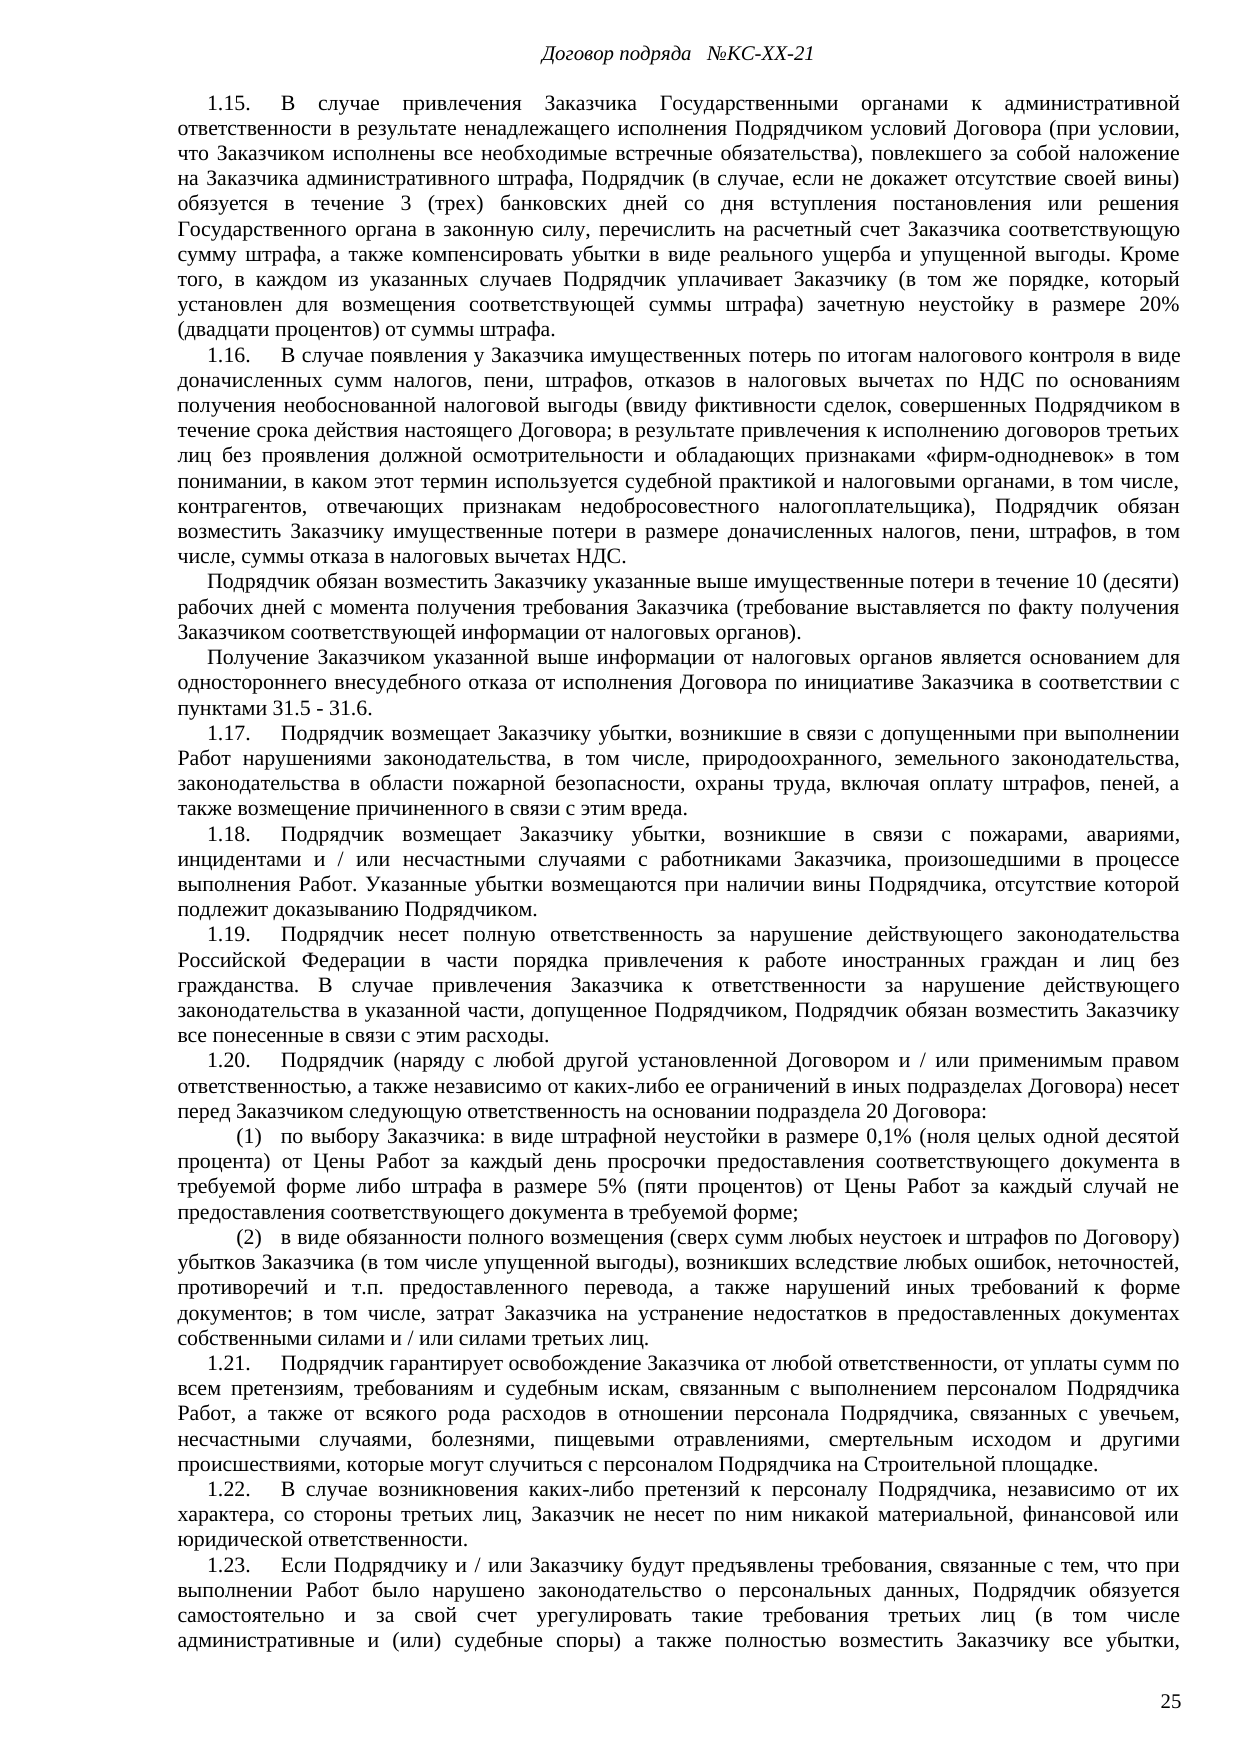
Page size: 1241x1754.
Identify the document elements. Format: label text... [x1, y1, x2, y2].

text по выбору Заказчика: в виде штрафной неустойки в размере 0,1% (ноля целых одной десятой процента) от Цены Работ за каждый день просрочки предоставления соответствующего документа в требуемой форме либо штрафа в размере 5% (пяти процентов) от Цены Работ за каждый случай не предоставления соответствующего документа в требуемой форме; [177, 1123, 1181, 1224]
text Подрядчик (наряду с любой другой установленной Договором и / или применимым правом ответственностью, а также независимо от каких-либо ее ограничений в иных подразделах Договора) несет перед Заказчиком следующую ответственность на основании подраздела 20 Договора: [177, 1047, 1181, 1123]
text Подрядчик несет полную ответственность за нарушение действующего законодательства Российской Федерации в части порядка привлечения к работе иностранных граждан и лиц без гражданства. В случае привлечения Заказчика к ответственности за нарушение действующего законодательства в указанной части, допущенное Подрядчиком, Подрядчик обязан возместить Заказчику все понесенные в связи с этим расходы. [177, 921, 1181, 1047]
text В случае привлечения Заказчика Государственными органами к административной ответственности в результате ненадлежащего исполнения Подрядчиком условий Договора (при условии, что Заказчиком исполнены все необходимые встречные обязательства), повлекшего за собой наложение на Заказчика административного штрафа, Подрядчик (в случае, если не докажет отсутствие своей вины) обязуется в течение 3 (трех) банковских дней со дня вступления постановления или решения Государственного органа в законную силу, перечислить на расчетный счет Заказчика соответствующую сумму штрафа, а также компенсировать убытки в виде реального ущерба и упущенной выгоды. Кроме того, в каждом из указанных случаев Подрядчик уплачивает Заказчику (в том же порядке, который установлен для возмещения соответствующей суммы штрафа) зачетную неустойку в размере 20% (двадцати процентов) от суммы штрафа. [177, 89, 1181, 342]
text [177, 1552, 1181, 1652]
text Подрядчик возмещает Заказчику убытки, возникшие в связи с пожарами, авариями, инцидентами и / или несчастными случаями с работниками Заказчика, произошедшими в процессе выполнения Работ. Указанные убытки возмещаются при наличии вины Подрядчика, отсутствие которой подлежит доказыванию Подрядчиком. [177, 821, 1181, 921]
text В случае возникновения каких-либо претензий к персоналу Подрядчика, независимо от их характера, со стороны третьих лиц, Заказчик не несет по ним никакой материальной, финансовой или юридической ответственности. [177, 1476, 1181, 1552]
text Подрядчик гарантирует освобождение Заказчика от любой ответственности, от уплаты сумм по всем претензиям, требованиям и судебным искам, связанным с выполнением персоналом Подрядчика Работ, а также от всякого рода расходов в отношении персонала Подрядчика, связанных с увечьем, несчастными случаями, болезнями, пищевыми отравлениями, смертельным исходом и другими происшествиями, которые могут случиться с персоналом Подрядчика на Строительной площадке. [177, 1350, 1181, 1476]
text в виде обязанности полного возмещения (сверх сумм любых неустоек и штрафов по Договору) убытков Заказчика (в том числе упущенной выгоды), возникших вследствие любых ошибок, неточностей, противоречий и т.п. предоставленного перевода, а также нарушений иных требований к форме документов; в том числе, затрат Заказчика на устранение недостатков в предоставленных документах собственными силами и / или силами третьих лиц. [177, 1224, 1181, 1350]
text В случае появления у Заказчика имущественных потерь по итогам налогового контроля в виде доначисленных сумм налогов, пени, штрафов, отказов в налоговых вычетах по НДС по основаниям получения необоснованной налоговой выгоды (ввиду фиктивности сделок, совершенных Подрядчиком в течение срока действия настоящего Договора; в результате привлечения к исполнению договоров третьих лиц без проявления должной осмотрительности и обладающих признаками «фирм-однодневок» в том понимании, в каком этот термин используется судебной практикой и налоговыми органами, в том числе, контрагентов, отвечающих признакам недобросовестного налогоплательщика), Подрядчик обязан возместить Заказчику имущественные потери в размере доначисленных налогов, пени, штрафов, в том числе, суммы отказа в налоговых вычетах НДС. [177, 342, 1181, 568]
list Получение Заказчиком указанной выше информации от налоговых органов является основанием для одностороннего внесудебного отказа от исполнения Договора по инициативе Заказчика в соответствии с пунктами 31.5 - 31.6. [177, 644, 1181, 720]
text Подрядчик возмещает Заказчику убытки, возникшие в связи с допущенными при выполнении Работ нарушениями законодательства, в том числе, природоохранного, земельного законодательства, законодательства в области пожарной безопасности, охраны труда, включая оплату штрафов, пеней, а также возмещение причиненного в связи с этим вреда. [177, 720, 1181, 821]
list Подрядчик обязан возместить Заказчику указанные выше имущественные потери в течение 10 (десяти) рабочих дней с момента получения требования Заказчика (требование выставляется по факту получения Заказчиком соответствующей информации от налоговых органов). [177, 568, 1181, 644]
